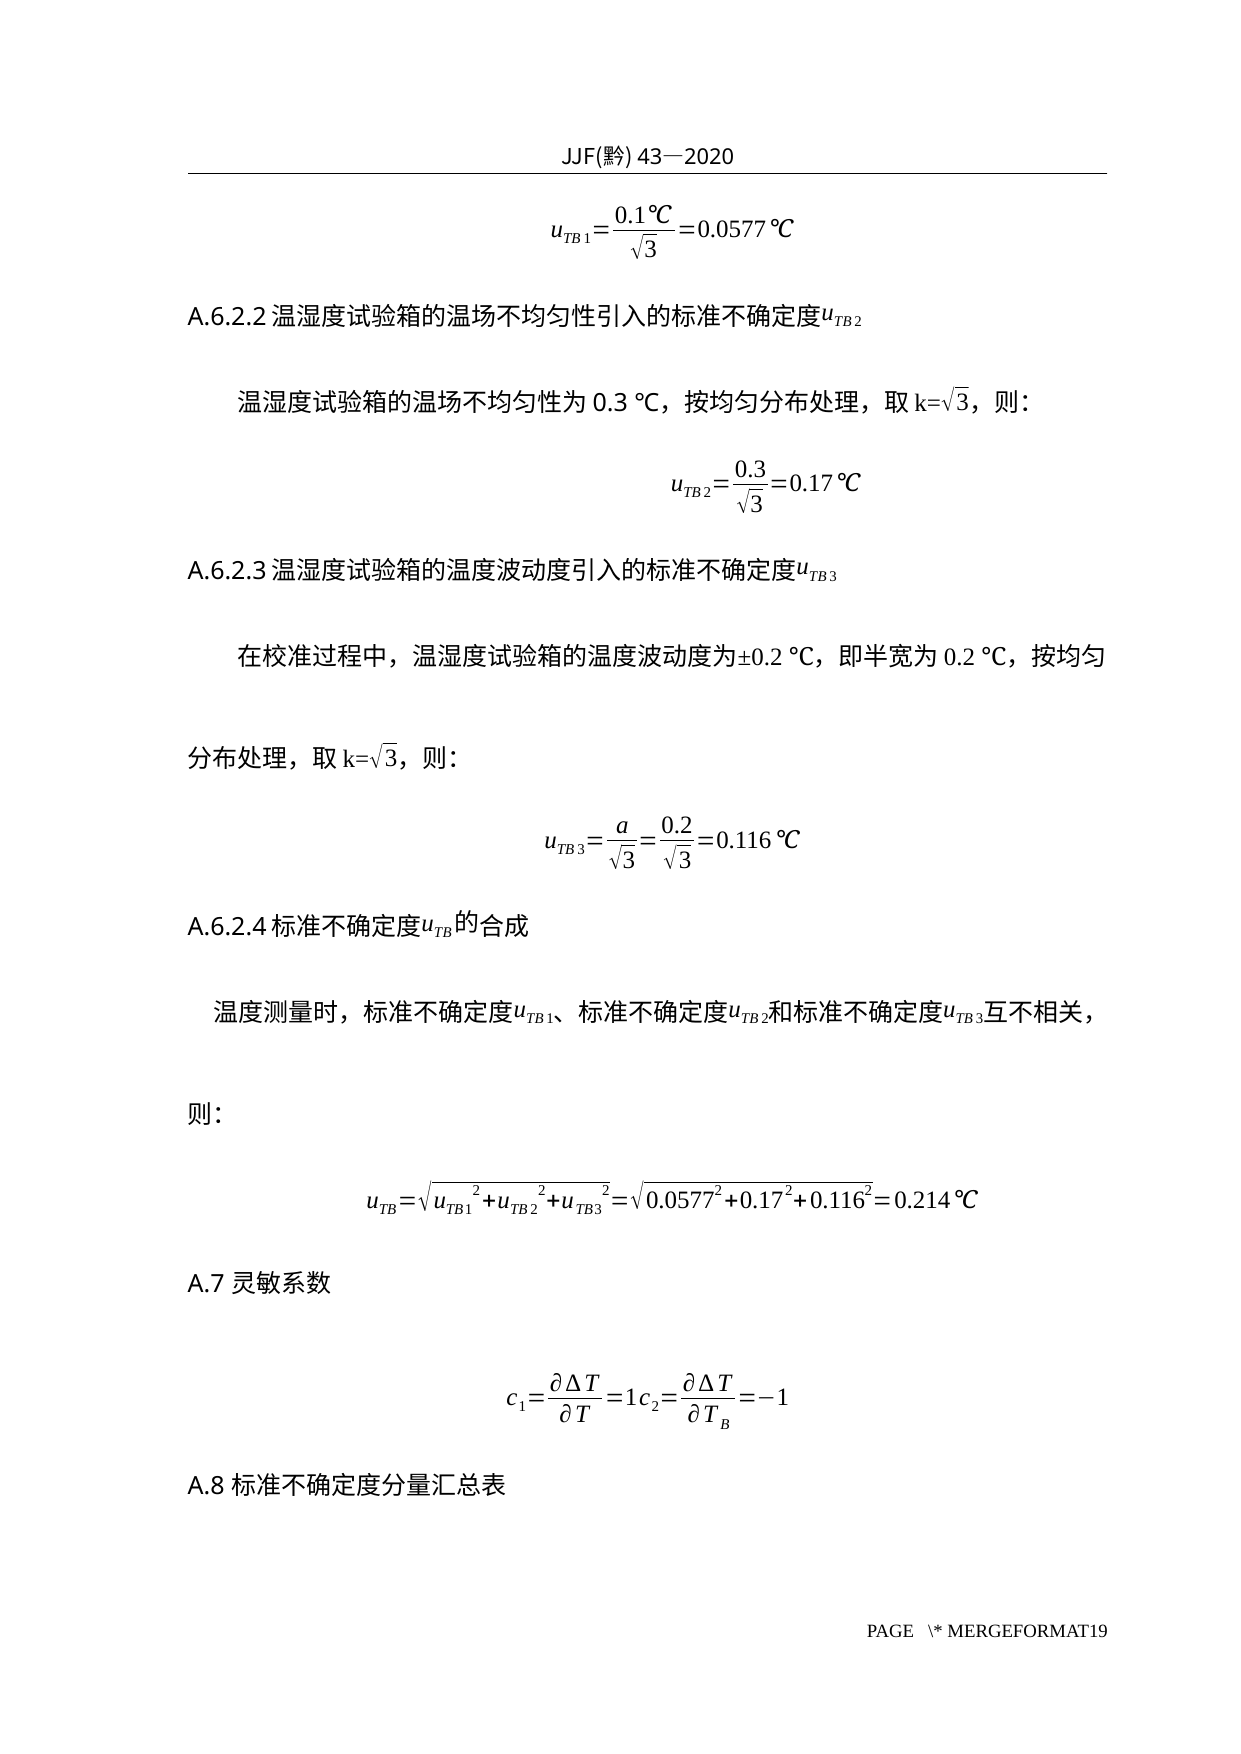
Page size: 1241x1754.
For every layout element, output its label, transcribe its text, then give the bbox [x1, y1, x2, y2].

text A.6.2.2温湿度试验箱的温场不均匀性引入的标准不确定度 [187, 280, 1107, 348]
text 在校准过程中，温湿度试验箱的温度波动度为±0.2 ℃，即半宽为0.2 ℃，按均匀分布处理，取k=，则： [187, 621, 1107, 791]
text 温度测量时，标准不确定度、标准不确定度和标准不确定度互不相关，则： [187, 977, 1107, 1147]
text A.6.2.4标准不确定度合成 [187, 891, 1107, 959]
text A.6.2.3温湿度试验箱的温度波动度引入的标准不确定度 [187, 535, 1107, 603]
text 温湿度试验箱的温场不均匀性为0.3 ℃，按均匀分布处理，取k=，则： [187, 366, 1107, 434]
text A.7 灵敏系数 [187, 1247, 1107, 1315]
text A.8 标准不确定度分量汇总表 [187, 1449, 1107, 1517]
